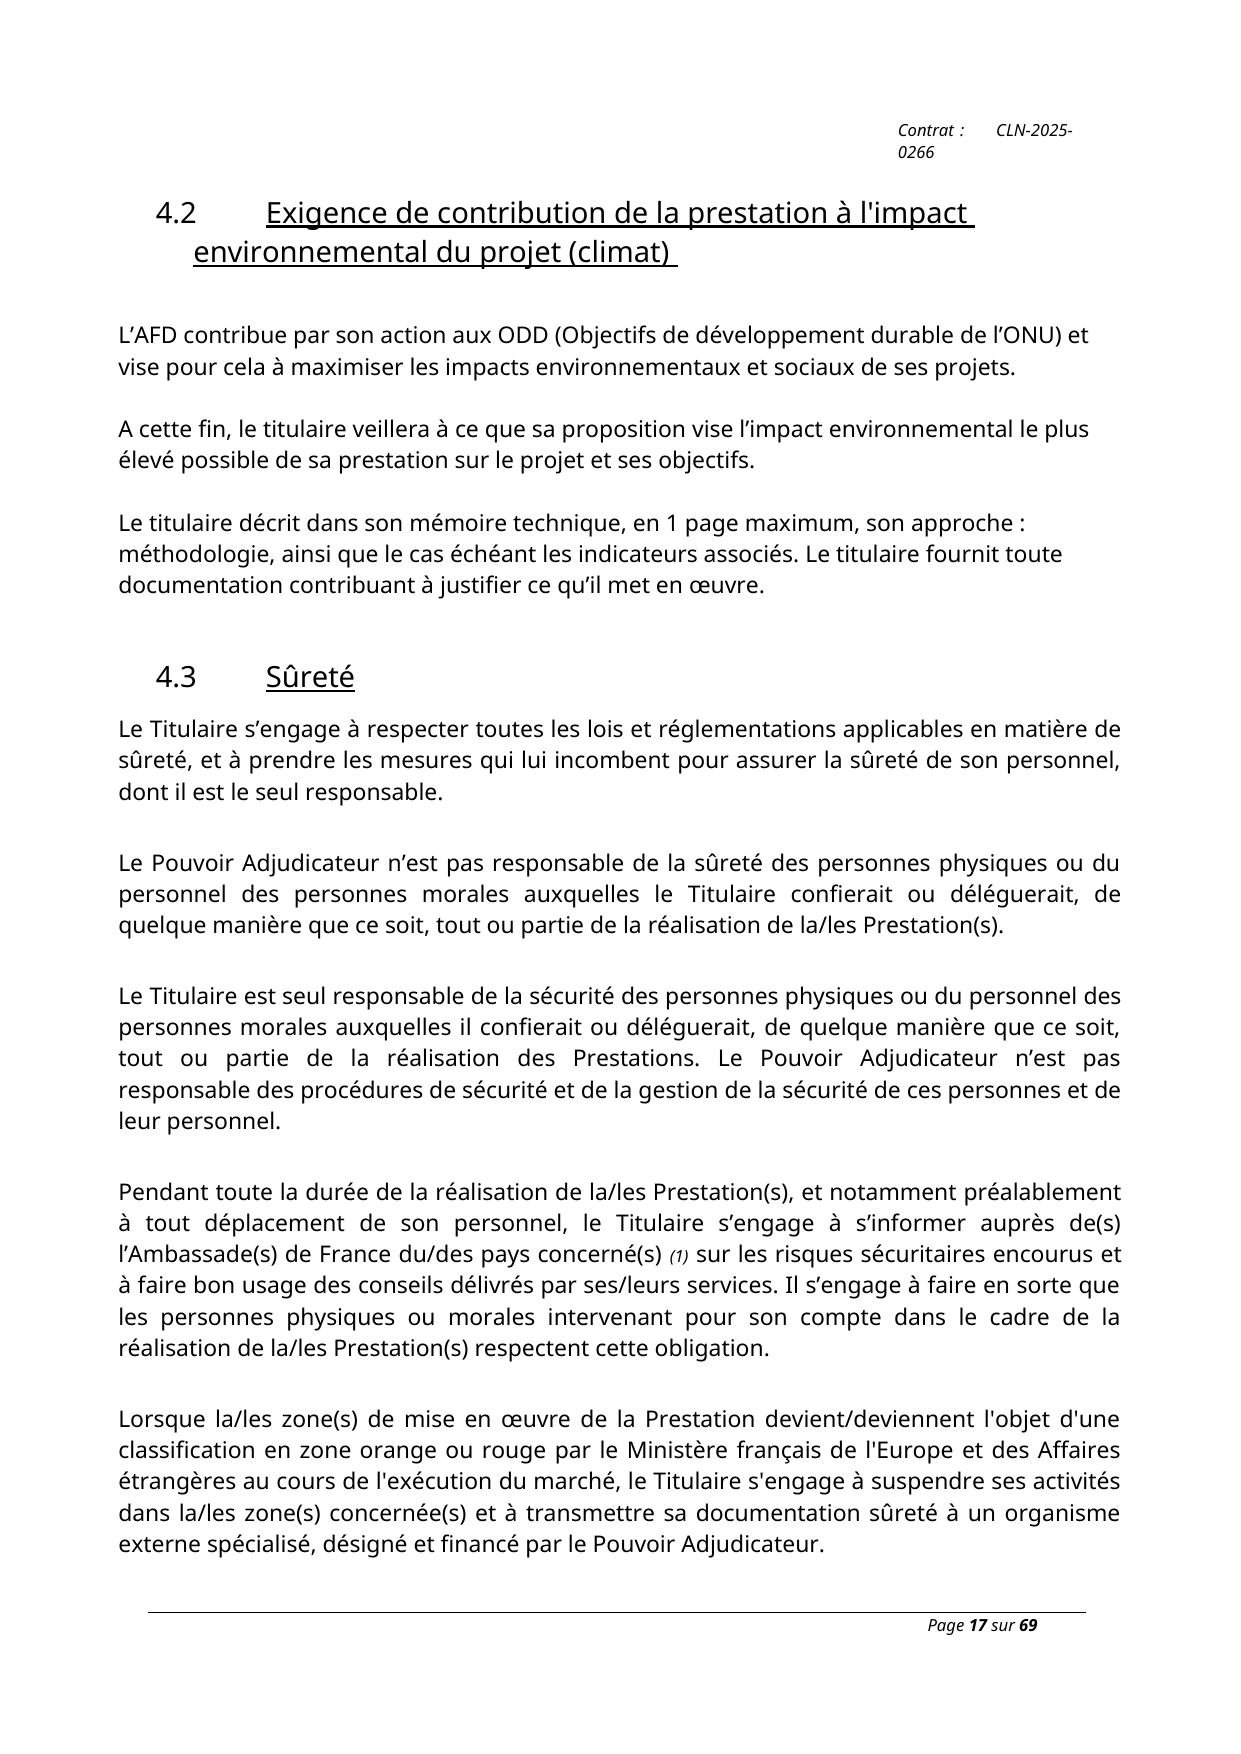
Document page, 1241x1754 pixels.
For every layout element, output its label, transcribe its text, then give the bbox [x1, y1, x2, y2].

text Le Titulaire est seul responsable de la sécurité des personnes physiques ou du personnel des personnes morales auxquelles il confierait ou déléguerait, de quelque manière que ce soit, tout ou partie de la réalisation des Prestations. Le Pouvoir Adjudicateur n’est pas responsable des procédures de sécurité et de la gestion de la sécurité de ces personnes et de leur personnel. [118, 980, 1122, 1136]
text L’AFD contribue par son action aux ODD (Objectifs de développement durable de l’ONU) et vise pour cela à maximiser les impacts environnementaux et sociaux de ses projets. [118, 319, 1122, 382]
text Le Titulaire s’engage à respecter toutes les lois et réglementations applicables en matière de sûreté, et à prendre les mesures qui lui incombent pour assurer la sûreté de son personnel, dont il est le seul responsable. [118, 713, 1122, 807]
text Exigence de contribution de la prestation à l'impact environnemental du projet (climat) [156, 192, 1122, 271]
text Lorsque la/les zone(s) de mise en œuvre de la Prestation devient/deviennent l'objet d'une classification en zone orange ou rouge par le Ministère français de l'Europe et des Affaires étrangères au cours de l'exécution du marché, le Titulaire s'engage à suspendre ses activités dans la/les zone(s) concernée(s) et à transmettre sa documentation sûreté à un organisme externe spécialisé, désigné et financé par le Pouvoir Adjudicateur. [118, 1403, 1122, 1559]
text Le titulaire décrit dans son mémoire technique, en 1 page maximum, son approche : méthodologie, ainsi que le cas échéant les indicateurs associés. Le titulaire fournit toute documentation contribuant à justifier ce qu’il met en œuvre. [118, 507, 1122, 601]
text Sûreté [156, 657, 1122, 696]
text A cette fin, le titulaire veillera à ce que sa proposition vise l’impact environnemental le plus élevé possible de sa prestation sur le projet et ses objectifs. [118, 413, 1122, 476]
text Le Pouvoir Adjudicateur n’est pas responsable de la sûreté des personnes physiques ou du personnel des personnes morales auxquelles le Titulaire confierait ou déléguerait, de quelque manière que ce soit, tout ou partie de la réalisation de la/les Prestation(s). [118, 846, 1122, 940]
text Pendant toute la durée de la réalisation de la/les Prestation(s), et notamment préalablement à tout déplacement de son personnel, le Titulaire s’engage à s’informer auprès de(s) l’Ambassade(s) de France du/des pays concerné(s) (1) sur les risques sécuritaires encourus et à faire bon usage des conseils délivrés par ses/leurs services. Il s’engage à faire en sorte que les personnes physiques ou morales intervenant pour son compte dans le cadre de la réalisation de la/les Prestation(s) respectent cette obligation. [118, 1176, 1122, 1363]
